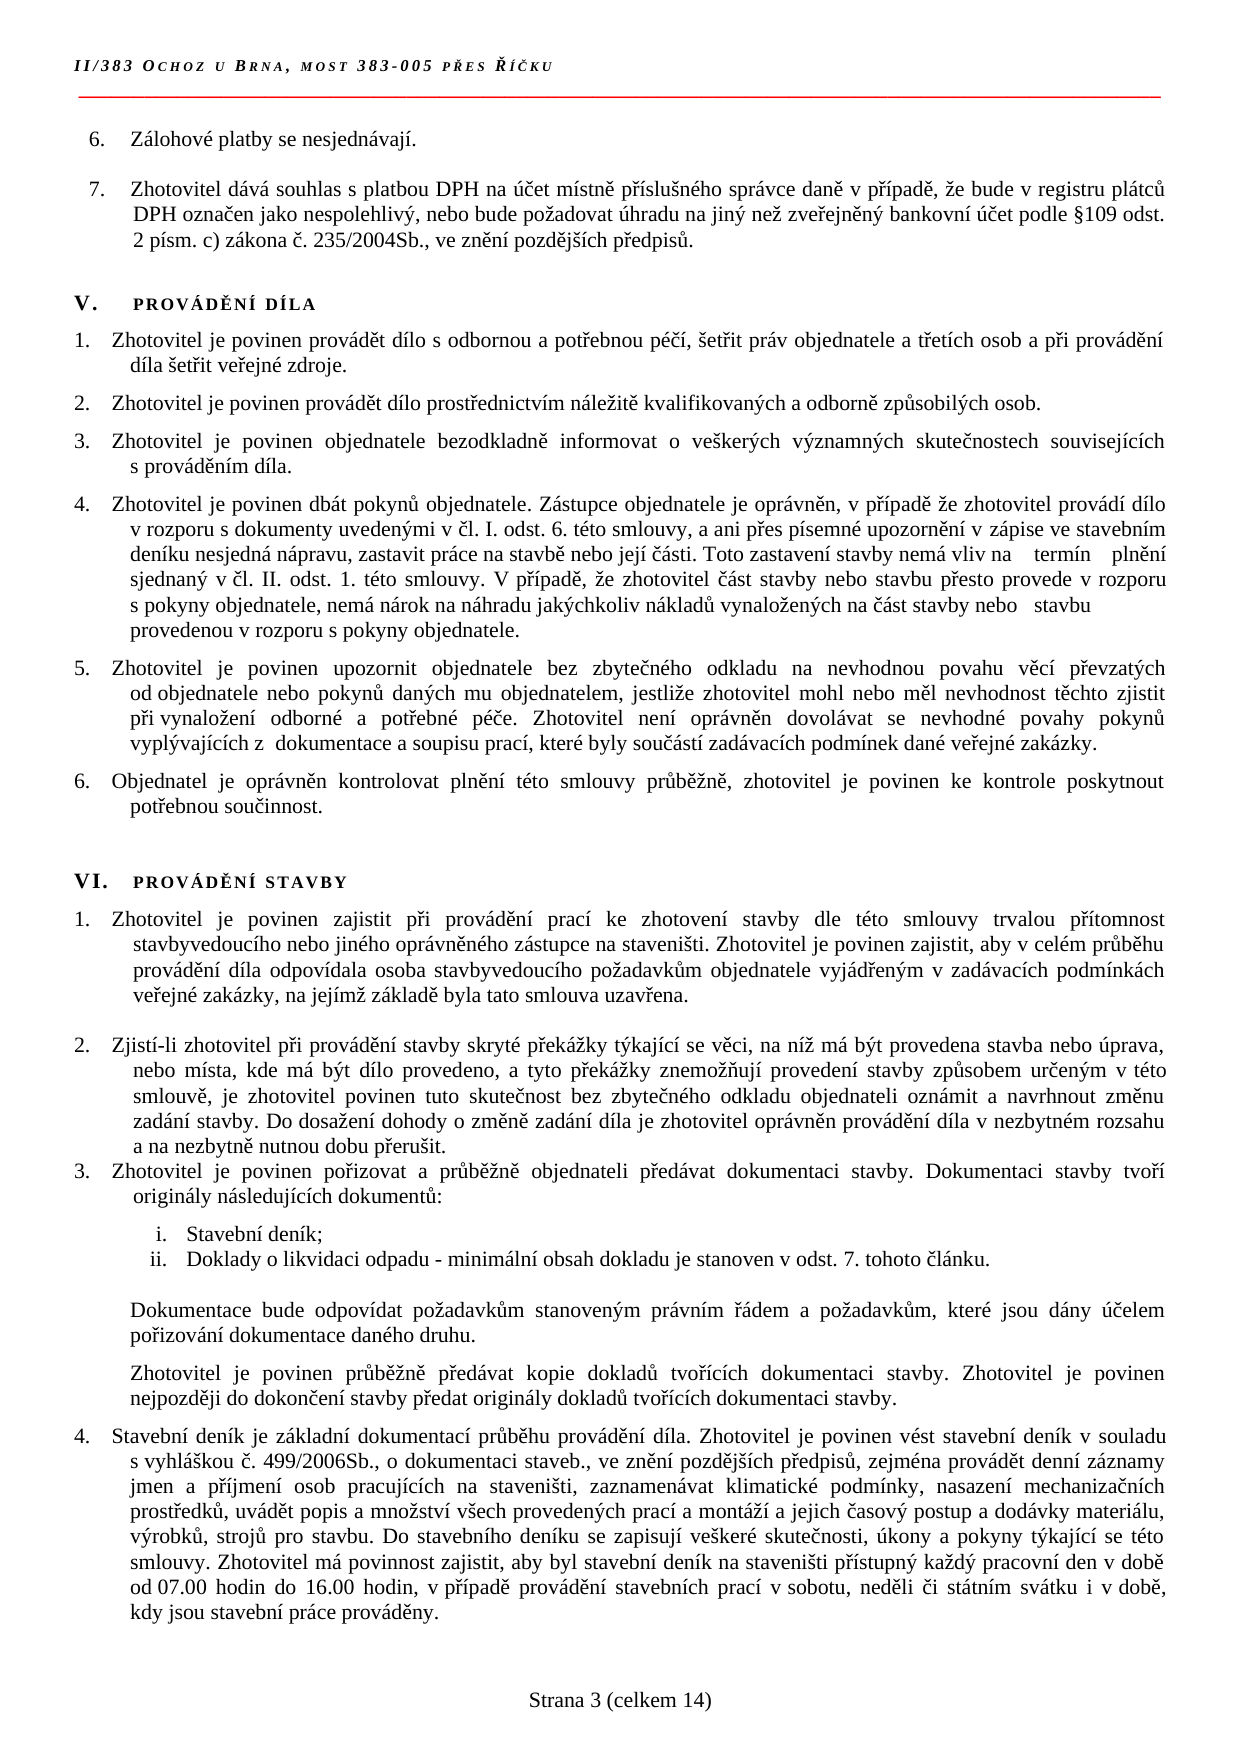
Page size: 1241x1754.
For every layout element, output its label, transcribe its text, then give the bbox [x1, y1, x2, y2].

list Stavební deník; [167, 1221, 1166, 1246]
list provádění díla [74, 289, 1166, 315]
list Zhotovitel je povinen zajistit při provádění prací ke zhotovení stavby dle této smlouvy trvalou přítomnost stavbyvedoucího nebo jiného oprávněného zástupce na staveništi. Zhotovitel je povinen zajistit, aby v celém průběhu provádění díla odpovídala osoba stavbyvedoucího požadavkům objednatele vyjádřeným v zadávacích podmínkách veřejné zakázky, na jejímž základě byla tato smlouva uzavřena. [74, 906, 1166, 1007]
list Stavební deník je základní dokumentací průběhu provádění díla. Zhotovitel je povinen vést stavební deník v souladu s vyhláškou č. 499/2006Sb., o dokumentaci staveb., ve znění pozdějších předpisů, zejména provádět denní záznamy jmen a příjmení osob pracujících na staveništi, zaznamenávat klimatické podmínky, nasazení mechanizačních prostředků, uvádět popis a množství všech provedených prací a montáží a jejich časový postup a dodávky materiálu, výrobků, strojů pro stavbu. Do stavebního deníku se zapisují veškeré skutečnosti, úkony a pokyny týkající se této smlouvy. Zhotovitel má povinnost zajistit, aby byl stavební deník na staveništi přístupný každý pracovní den v době od 07.00 hodin do 16.00 hodin, v případě provádění stavebních prací v sobotu, neděli či státním svátku i v době, kdy jsou stavební práce prováděny. [74, 1423, 1166, 1624]
list provádění stavby [74, 868, 1166, 894]
list Zhotovitel je povinen provádět dílo s odbornou a potřebnou péčí, šetřit práv objednatele a třetích osob a při provádění díla šetřit veřejné zdroje. [74, 327, 1166, 378]
list Zálohové platby se nesjednávají. [89, 126, 1166, 151]
list Zhotovitel je povinen upozornit objednatele bez zbytečného odkladu na nevhodnou povahu věcí převzatých od objednatele nebo pokynů daných mu objednatelem, jestliže zhotovitel mohl nebo měl nevhodnost těchto zjistit při vynaložení odborné a potřebné péče. Zhotovitel není oprávněn dovolávat se nevhodné povahy pokynů vyplývajících z dokumentace a soupisu prací, které byly součástí zadávacích podmínek dané veřejné zakázky. [74, 654, 1166, 755]
text Dokumentace bude odpovídat požadavkům stanoveným právním řádem a požadavkům, které jsou dány účelem pořizování dokumentace daného druhu. [130, 1297, 1166, 1347]
list Zhotovitel je povinen objednatele bezodkladně informovat o veškerých významných skutečnostech souvisejících s prováděním díla. [74, 428, 1166, 478]
list Zjistí-li zhotovitel při provádění stavby skryté překážky týkající se věci, na níž má být provedena stavba nebo úprava, nebo místa, kde má být dílo provedeno, a tyto překážky znemožňují provedení stavby způsobem určeným v této smlouvě, je zhotovitel povinen tuto skutečnost bez zbytečného odkladu objednateli oznámit a navrhnout změnu zadání stavby. Do dosažení dohody o změně zadání díla je zhotovitel oprávněn provádění díla v nezbytném rozsahu a na nezbytně nutnou dobu přerušit. [74, 1032, 1166, 1158]
text Zhotovitel je povinen průběžně předávat kopie dokladů tvořících dokumentaci stavby. Zhotovitel je povinen nejpozději do dokončení stavby předat originály dokladů tvořících dokumentaci stavby. [130, 1360, 1166, 1410]
list Zhotovitel dává souhlas s platbou DPH na účet místně příslušného správce daně v případě, že bude v registru plátců DPH označen jako nespolehlivý, nebo bude požadovat úhradu na jiný než zveřejněný bankovní účet podle §109 odst. 2 písm. c) zákona č. 235/2004Sb., ve znění pozdějších předpisů. [89, 176, 1166, 252]
list Zhotovitel je povinen dbát pokynů objednatele. Zástupce objednatele je oprávněn, v případě že zhotovitel provádí dílo v rozporu s dokumenty uvedenými v čl. I. odst. 6. této smlouvy, a ani přes písemné upozornění v zápise ve stavebním deníku nesjedná nápravu, zastavit práce na stavbě nebo její části. Toto zastavení stavby nemá vliv na termín plnění sjednaný v čl. II. odst. 1. této smlouvy. V případě, že zhotovitel část stavby nebo stavbu přesto provede v rozporu s pokyny objednatele, nemá nárok na náhradu jakýchkoliv nákladů vynaložených na část stavby nebo stavbu provedenou v rozporu s pokyny objednatele. [74, 491, 1166, 642]
list Objednatel je oprávněn kontrolovat plnění této smlouvy průběžně, zhotovitel je povinen ke kontrole poskytnout potřebnou součinnost. [74, 768, 1166, 818]
list Doklady o likvidaci odpadu - minimální obsah dokladu je stanoven v odst. 7. tohoto článku. [167, 1246, 1166, 1272]
list Zhotovitel je povinen pořizovat a průběžně objednateli předávat dokumentaci stavby. Dokumentaci stavby tvoří originály následujících dokumentů: [74, 1158, 1166, 1209]
list Zhotovitel je povinen provádět dílo prostřednictvím náležitě kvalifikovaných a odborně způsobilých osob. [74, 390, 1166, 415]
